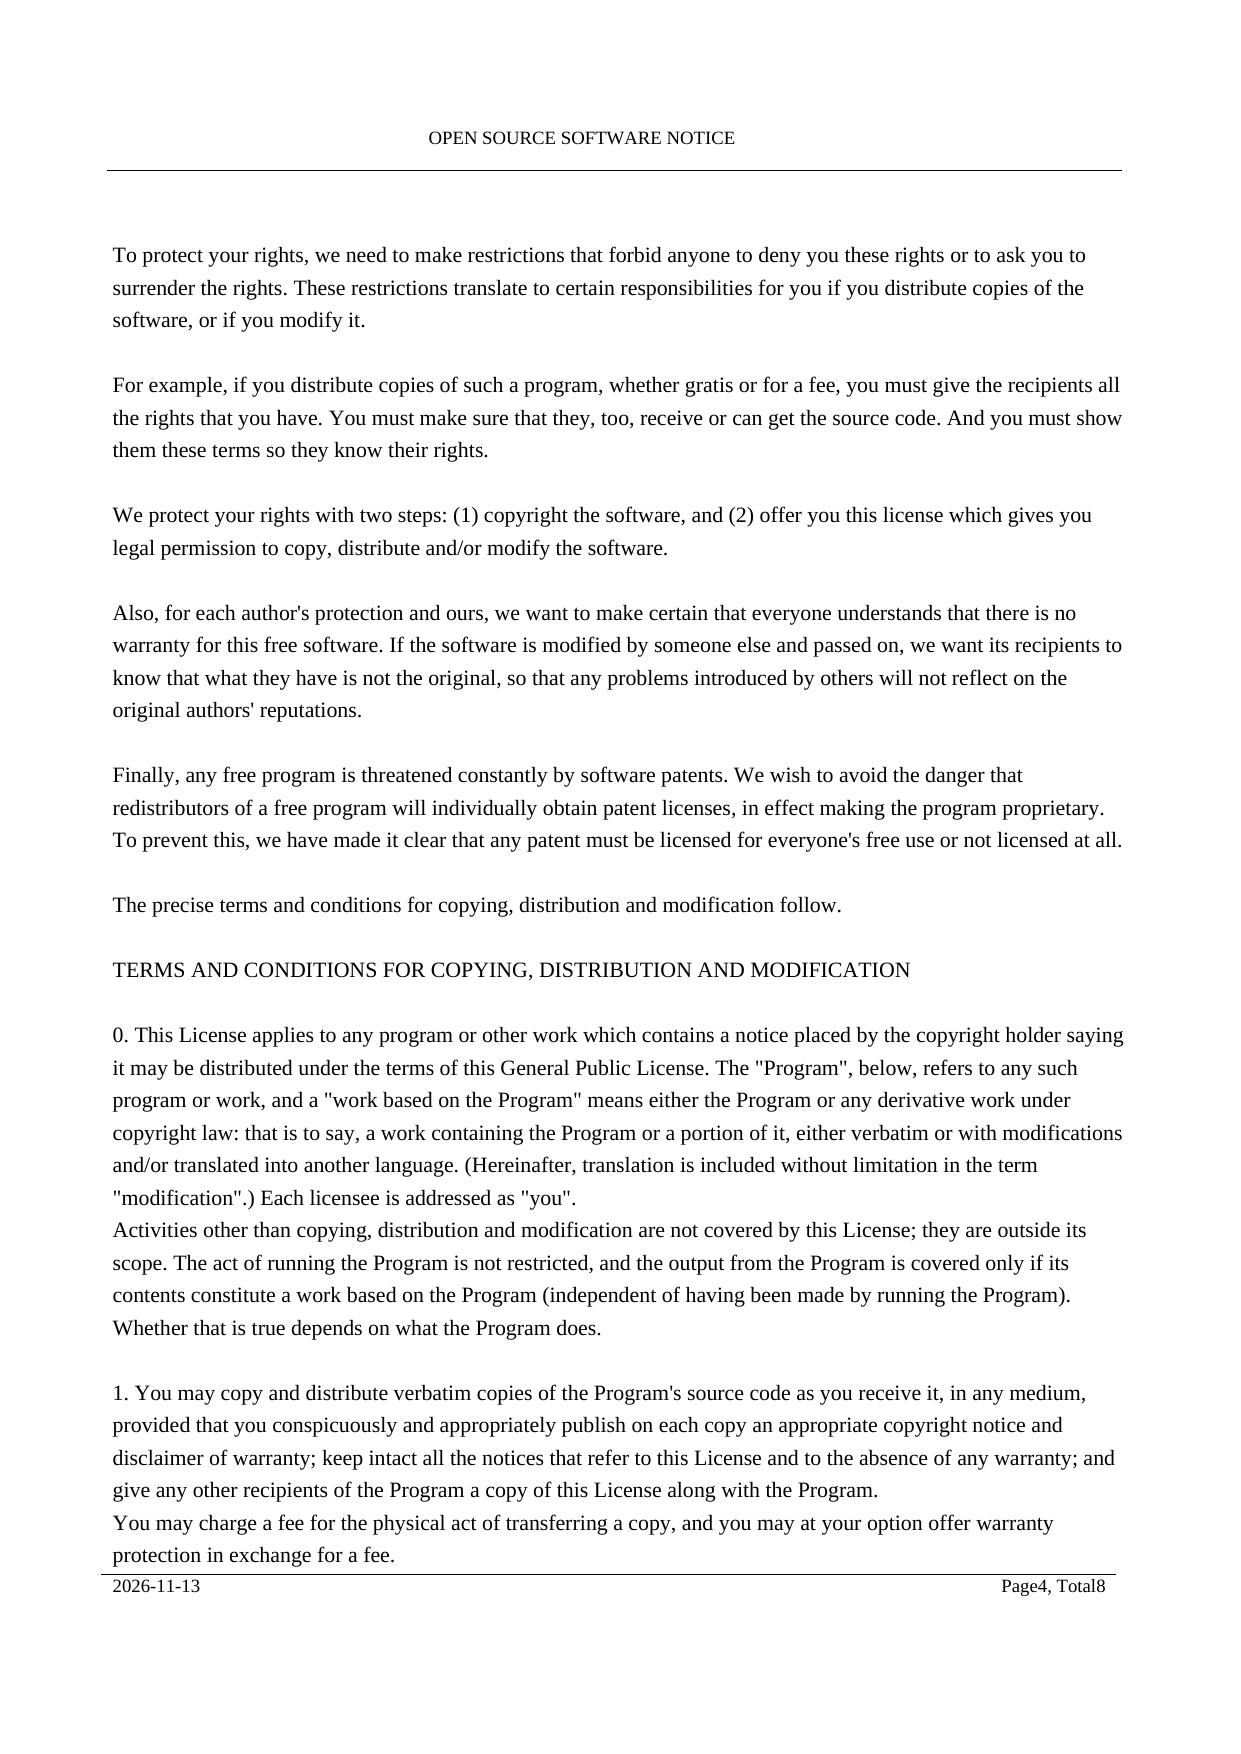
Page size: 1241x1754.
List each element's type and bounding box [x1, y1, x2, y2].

text [112, 206, 1128, 1571]
